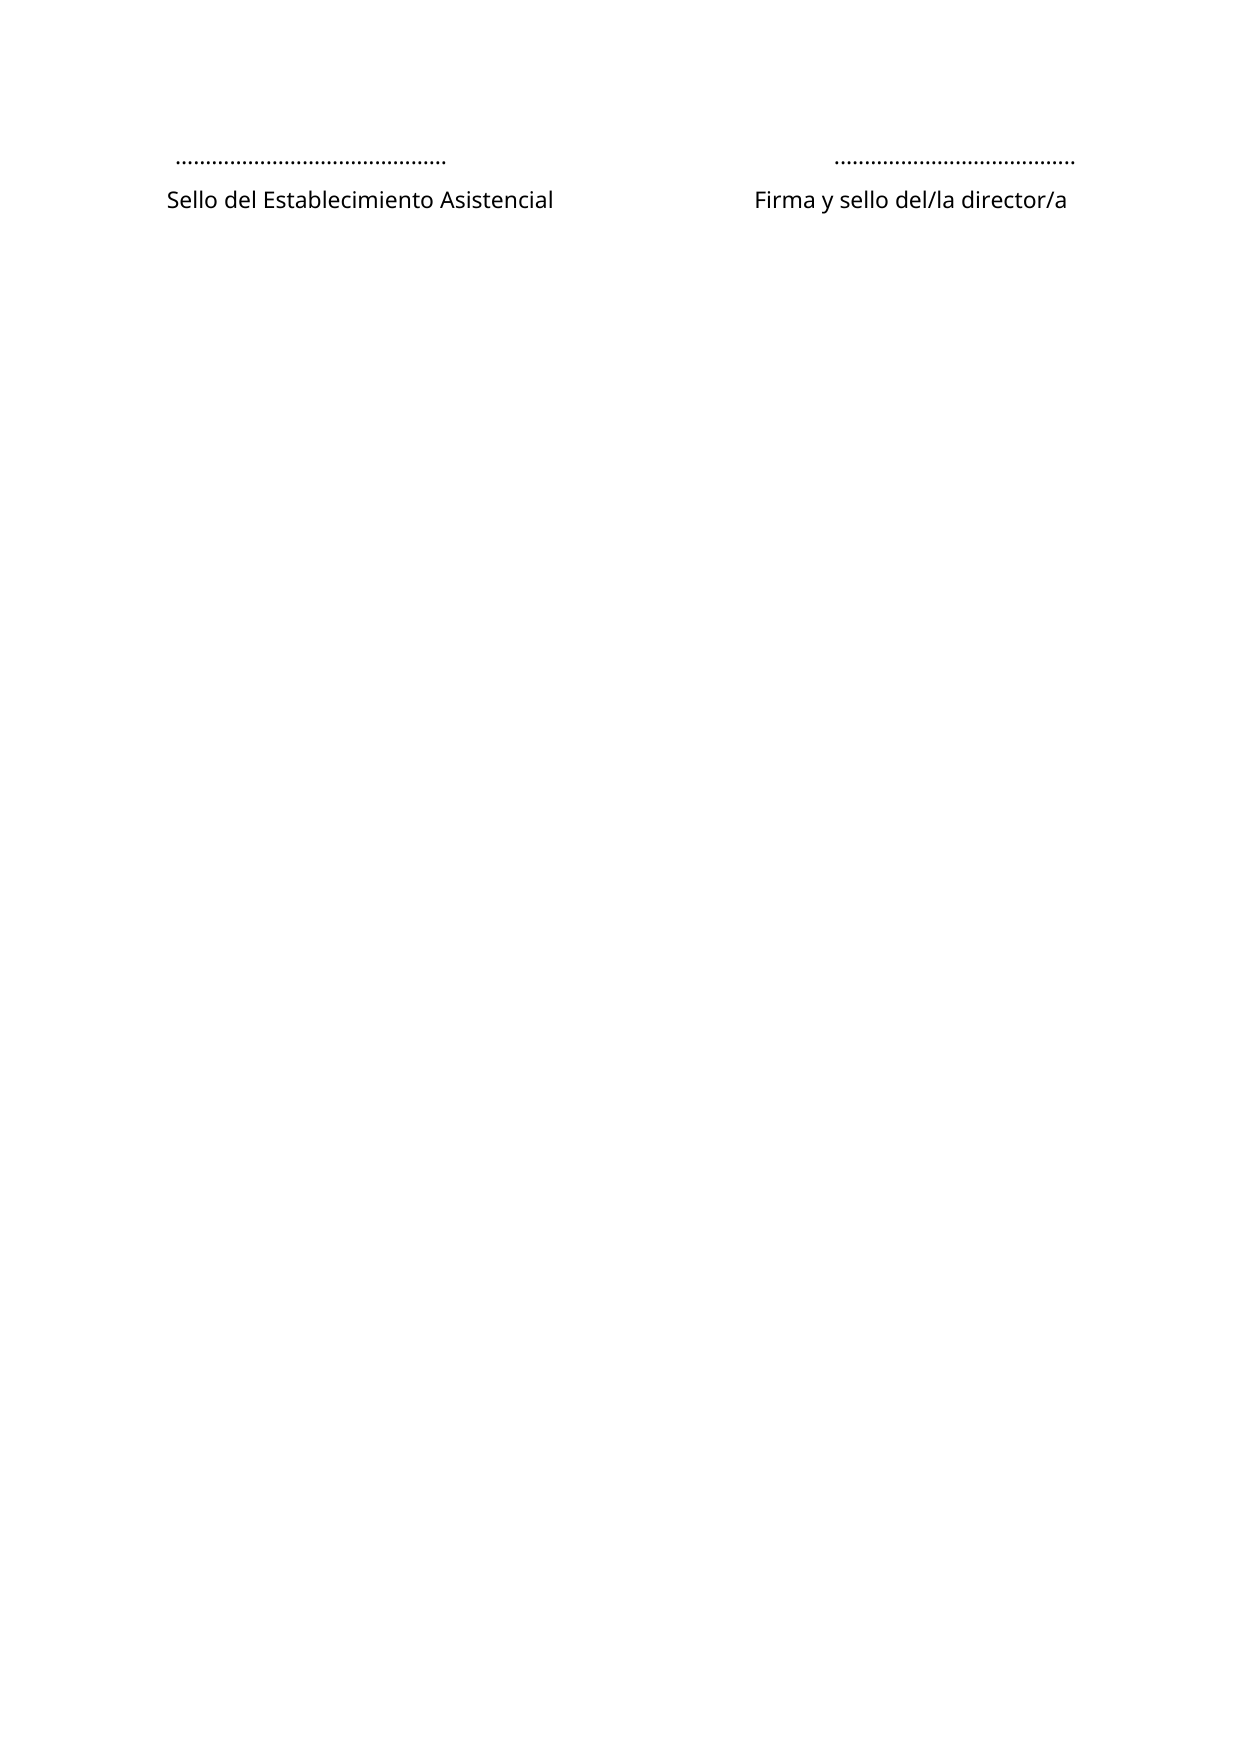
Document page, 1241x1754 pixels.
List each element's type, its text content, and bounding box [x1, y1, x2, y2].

text Sello del Establecimiento Asistencial Firma y sello del/la director/a [167, 184, 1076, 215]
text ……………………………………… ..……………………………….. [167, 139, 1076, 171]
